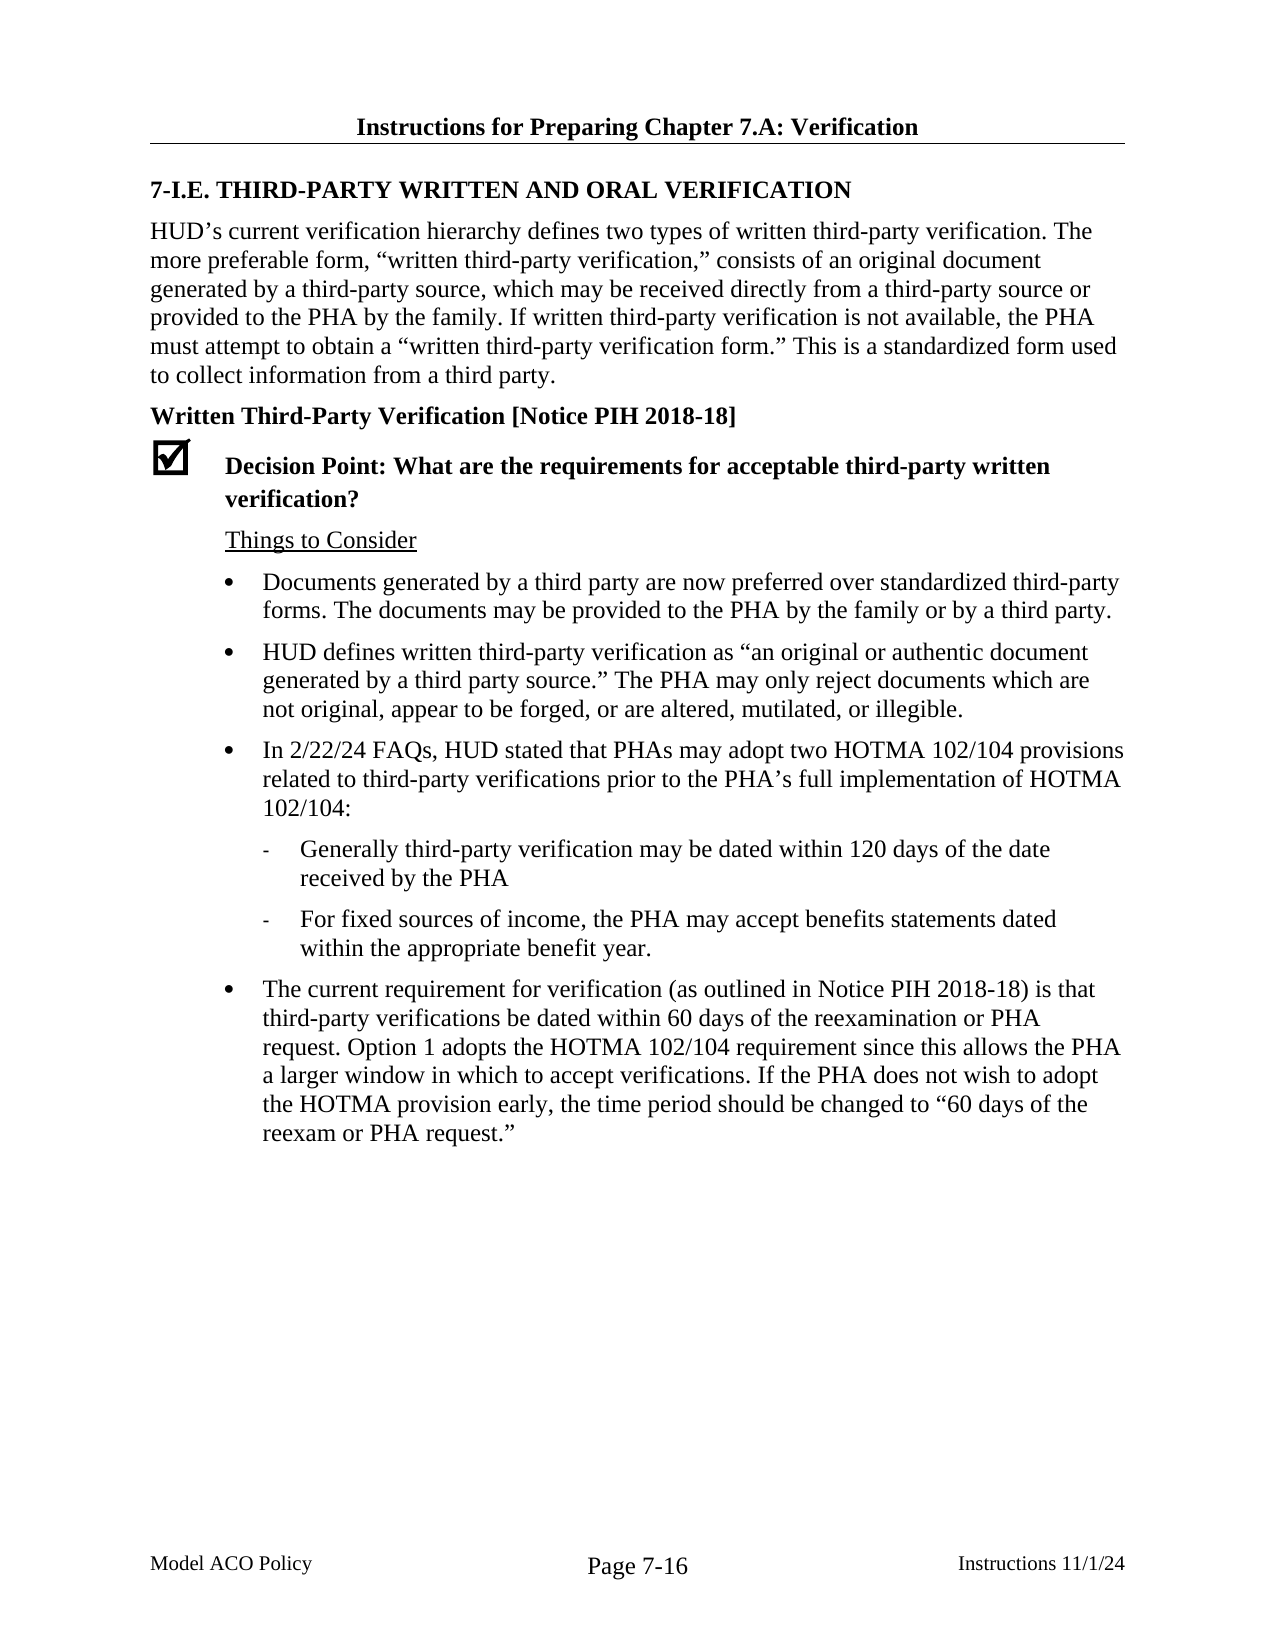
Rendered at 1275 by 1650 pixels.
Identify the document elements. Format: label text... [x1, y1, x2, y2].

list Generally third-party verification may be dated within 120 days of the date received by the PHA [262, 834, 1125, 892]
list The current requirement for verification (as outlined in Notice PIH 2018-18) is that third-party verifications be dated within 60 days of the reexamination or PHA request. Option 1 adopts the HOTMA 102/104 requirement since this allows the PHA a larger window in which to accept verifications. If the PHA does not wish to adopt the HOTMA provision early, the time period should be changed to “60 days of the reexam or PHA request.” [225, 974, 1125, 1147]
text 7-I.E. THIRD-PARTY WRITTEN AND ORAL VERIFICATION [150, 175, 1125, 204]
text Things to Consider [225, 525, 1125, 554]
text Written Third-Party Verification [Notice PIH 2018-18] [150, 401, 1125, 430]
list HUD defines written third-party verification as “an original or authentic document generated by a third party source.” The PHA may only reject documents which are not original, appear to be forged, or are altered, mutilated, or illegible. [225, 637, 1125, 723]
list Documents generated by a third party are now preferred over standardized third-party forms. The documents may be provided to the PHA by the family or by a third party. [225, 567, 1125, 624]
text HUD’s current verification hierarchy defines two types of written third-party verification. The more preferable form, “written third-party verification,” consists of an original document generated by a third-party source, which may be received directly from a third-party source or provided to the PHA by the family. If written third-party verification is not available, the PHA must attempt to obtain a “written third-party verification form.” This is a standardized form used to collect information from a third party. [150, 216, 1125, 389]
list In 2/22/24 FAQs, HUD stated that PHAs may adopt two HOTMA 102/104 provisions related to third-party verifications prior to the PHA’s full implementation of HOTMA 102/104: [225, 735, 1125, 822]
list For fixed sources of income, the PHA may accept benefits statements dated within the appropriate benefit year. [262, 904, 1125, 962]
text Decision Point: What are the requirements for acceptable third-party written verification? [150, 442, 1125, 513]
